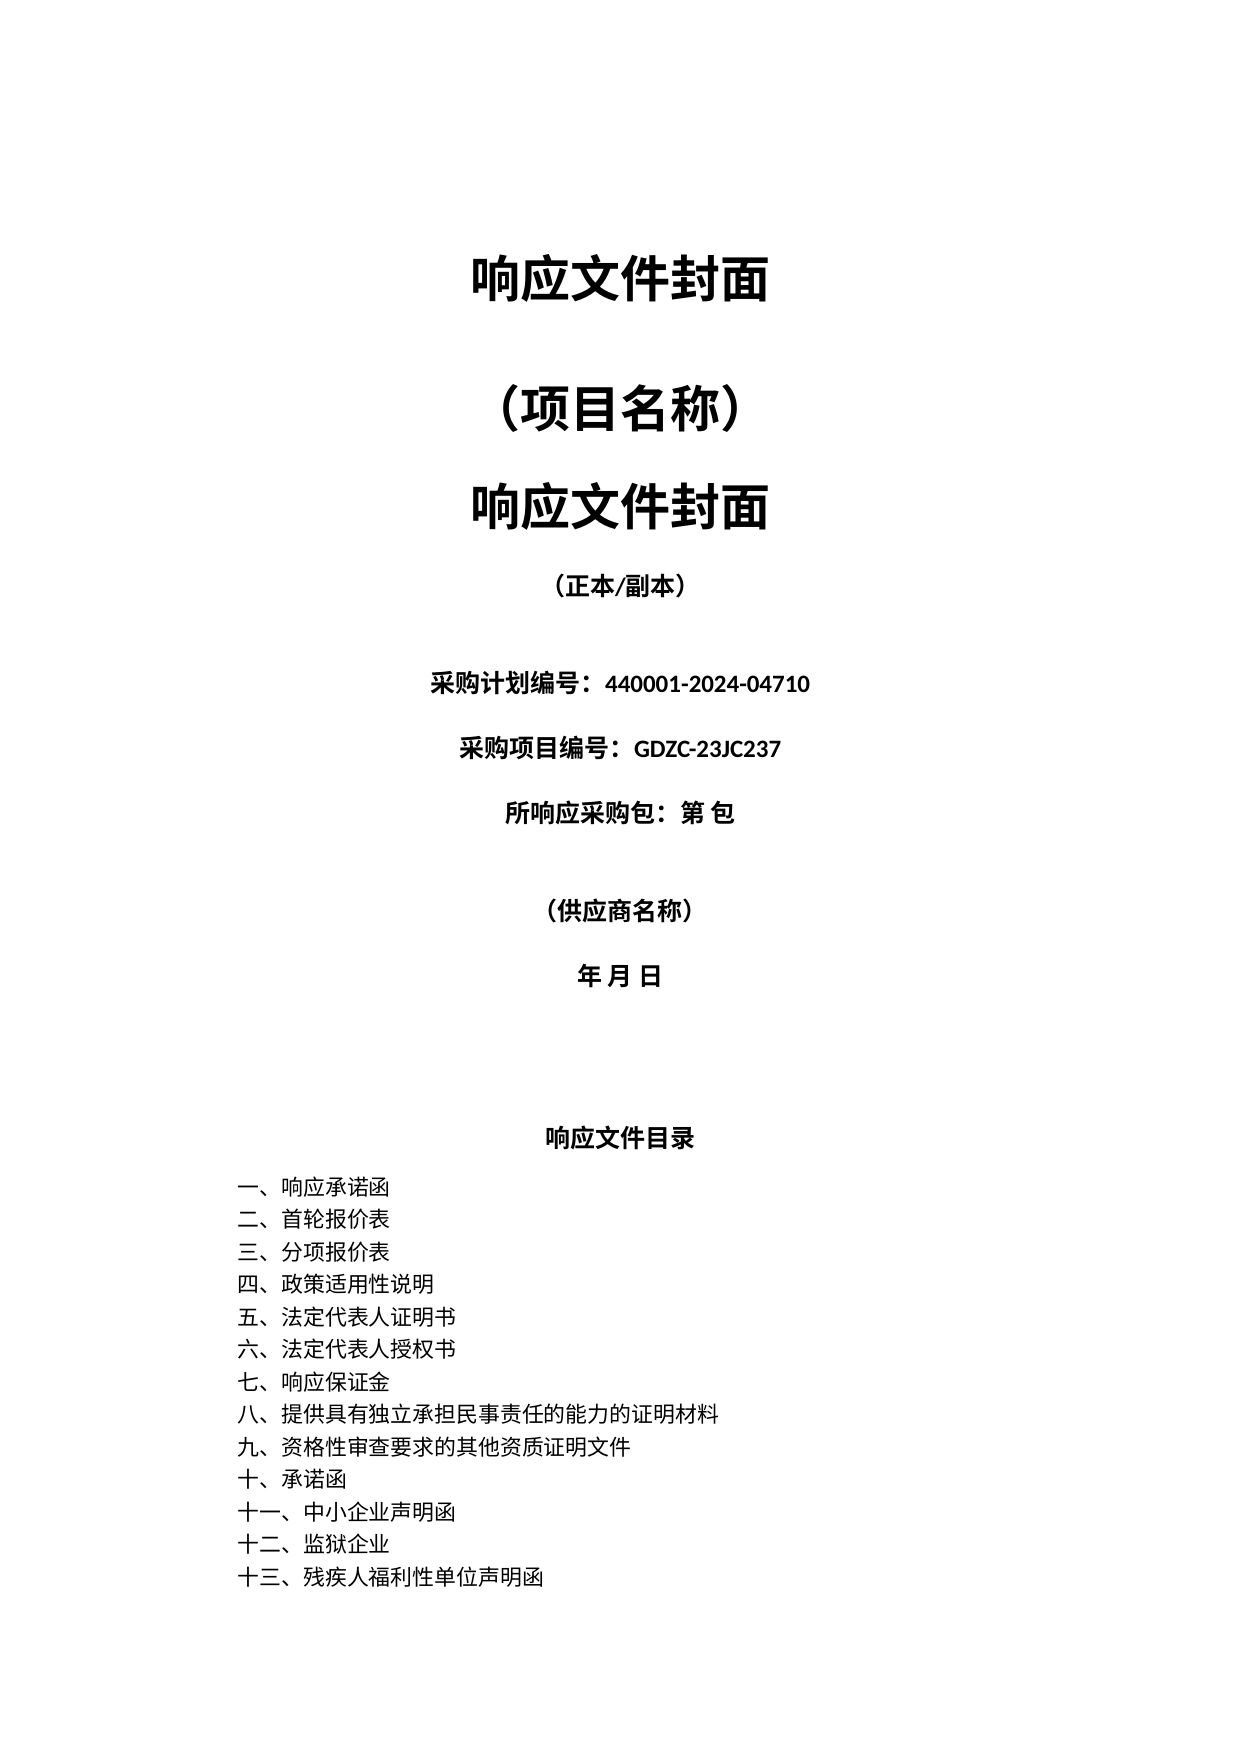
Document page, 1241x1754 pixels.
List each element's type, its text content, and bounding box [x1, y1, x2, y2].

text 响应文件封面 [187, 454, 1053, 552]
text （项目名称） [187, 357, 1053, 454]
text 二、首轮报价表 [187, 1202, 1053, 1234]
text 所响应采购包：第 包 [187, 779, 1053, 844]
text 七、响应保证金 [187, 1364, 1053, 1397]
text 八、提供具有独立承担民事责任的能力的证明材料 [187, 1397, 1053, 1429]
text 十、承诺函 [187, 1462, 1053, 1494]
text 九、资格性审查要求的其他资质证明文件 [187, 1429, 1053, 1462]
text （正本/副本） [187, 552, 1053, 617]
text 十一、中小企业声明函 [187, 1494, 1053, 1527]
text 采购计划编号：440001-2024-04710 [187, 649, 1053, 714]
text 十三、残疾人福利性单位声明函 [187, 1559, 1053, 1592]
text 四、政策适用性说明 [187, 1267, 1053, 1299]
text 响应文件封面 [187, 227, 1053, 324]
text （供应商名称） [187, 877, 1053, 942]
text 采购项目编号：GDZC-23JC237 [187, 714, 1053, 779]
text 十二、监狱企业 [187, 1527, 1053, 1559]
text 一、响应承诺函 [187, 1169, 1053, 1202]
text 六、法定代表人授权书 [187, 1332, 1053, 1364]
text 五、法定代表人证明书 [187, 1299, 1053, 1332]
text 三、分项报价表 [187, 1234, 1053, 1267]
text 年 月 日 [187, 942, 1053, 1007]
text 响应文件目录 [187, 1104, 1053, 1169]
